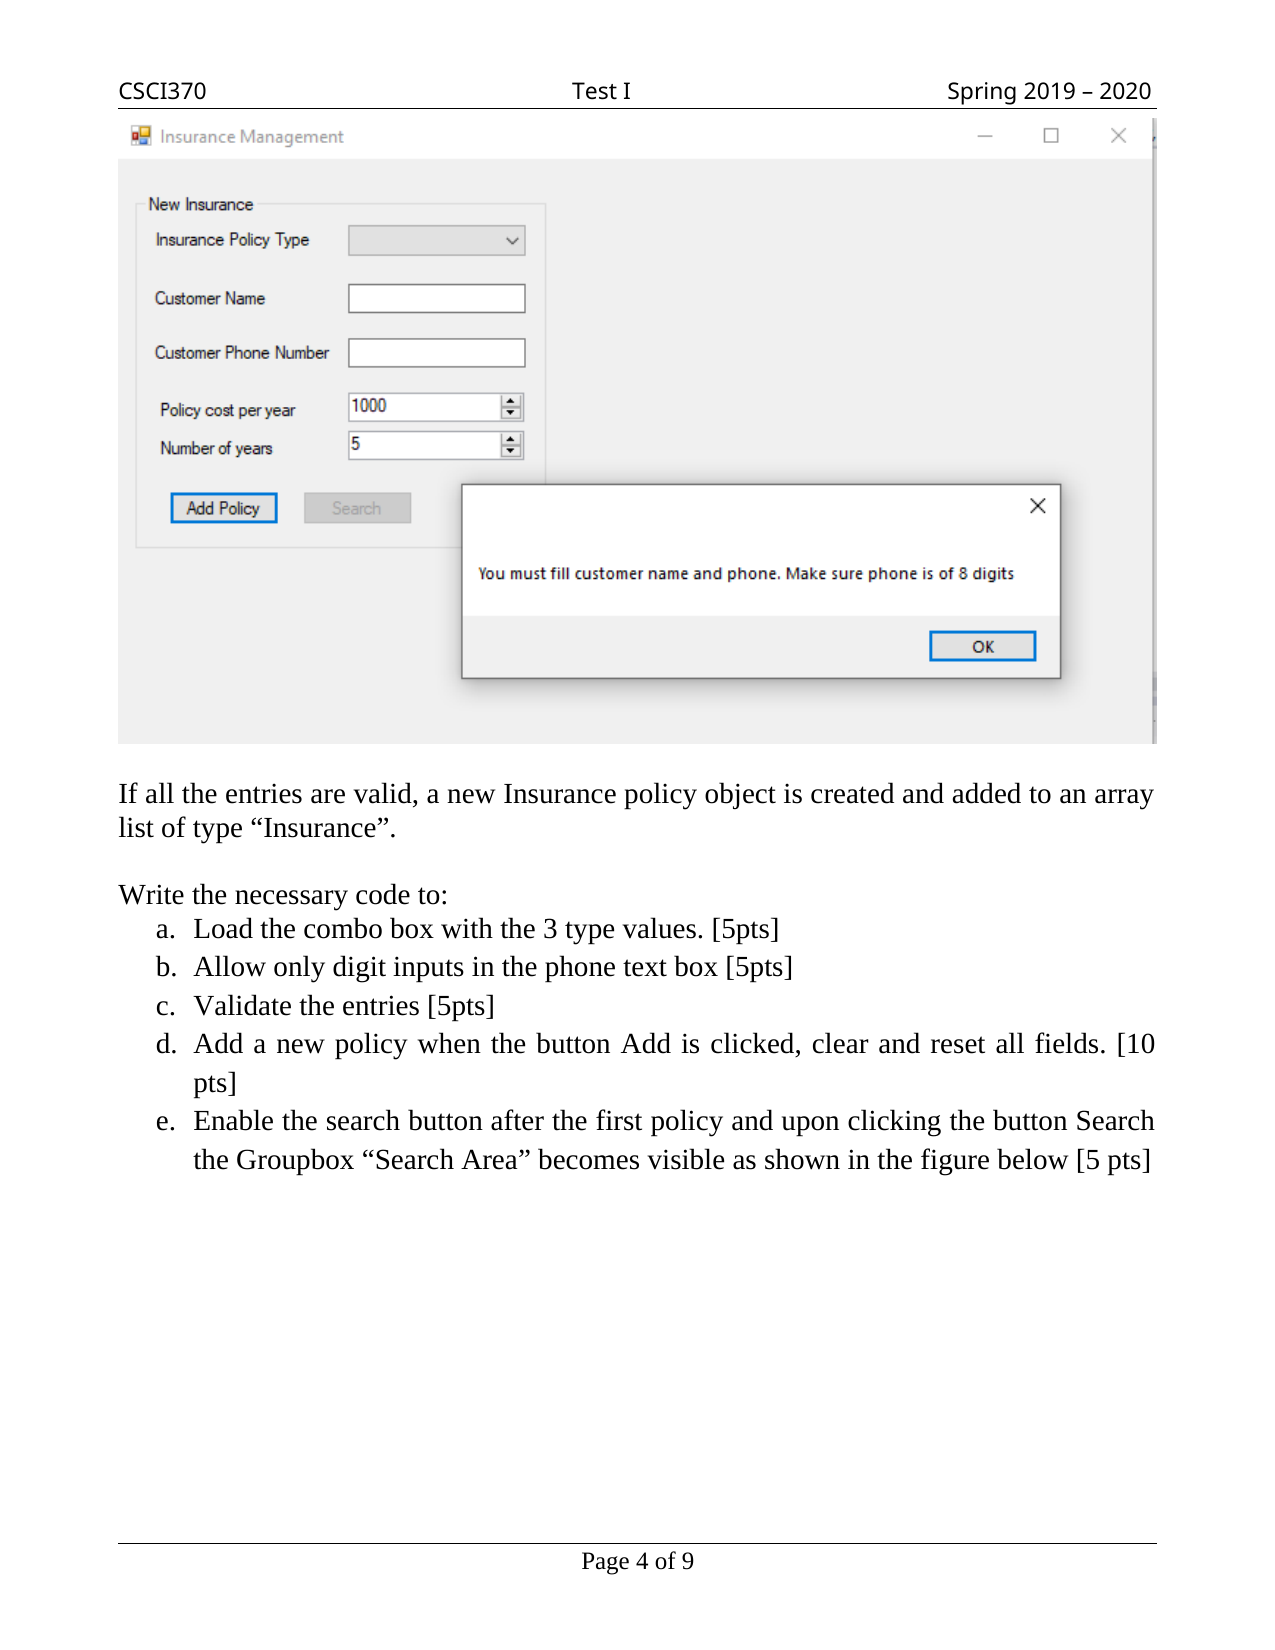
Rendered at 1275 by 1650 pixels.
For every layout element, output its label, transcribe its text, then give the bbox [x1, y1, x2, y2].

list Validate the entries [5pts] [156, 988, 1157, 1021]
list Allow only digit inputs in the phone text box [5pts] [156, 949, 1157, 983]
picture [118, 118, 1157, 744]
list Enable the search button after the first policy and upon clicking the button Search the Groupbox “Search Area” becomes visible as shown in the figure below [5 pts] [156, 1103, 1157, 1176]
text If all the entries are valid, a new Insurance policy object is created and added to an array list of type “Insurance”. [118, 777, 1157, 844]
list Load the combo box with the 3 type values. [5pts] [156, 911, 1157, 944]
list Add a new policy when the button Add is clicked, clear and reset all fields. [10 pts] [156, 1026, 1157, 1098]
text Write the necessary code to: [118, 877, 1157, 911]
